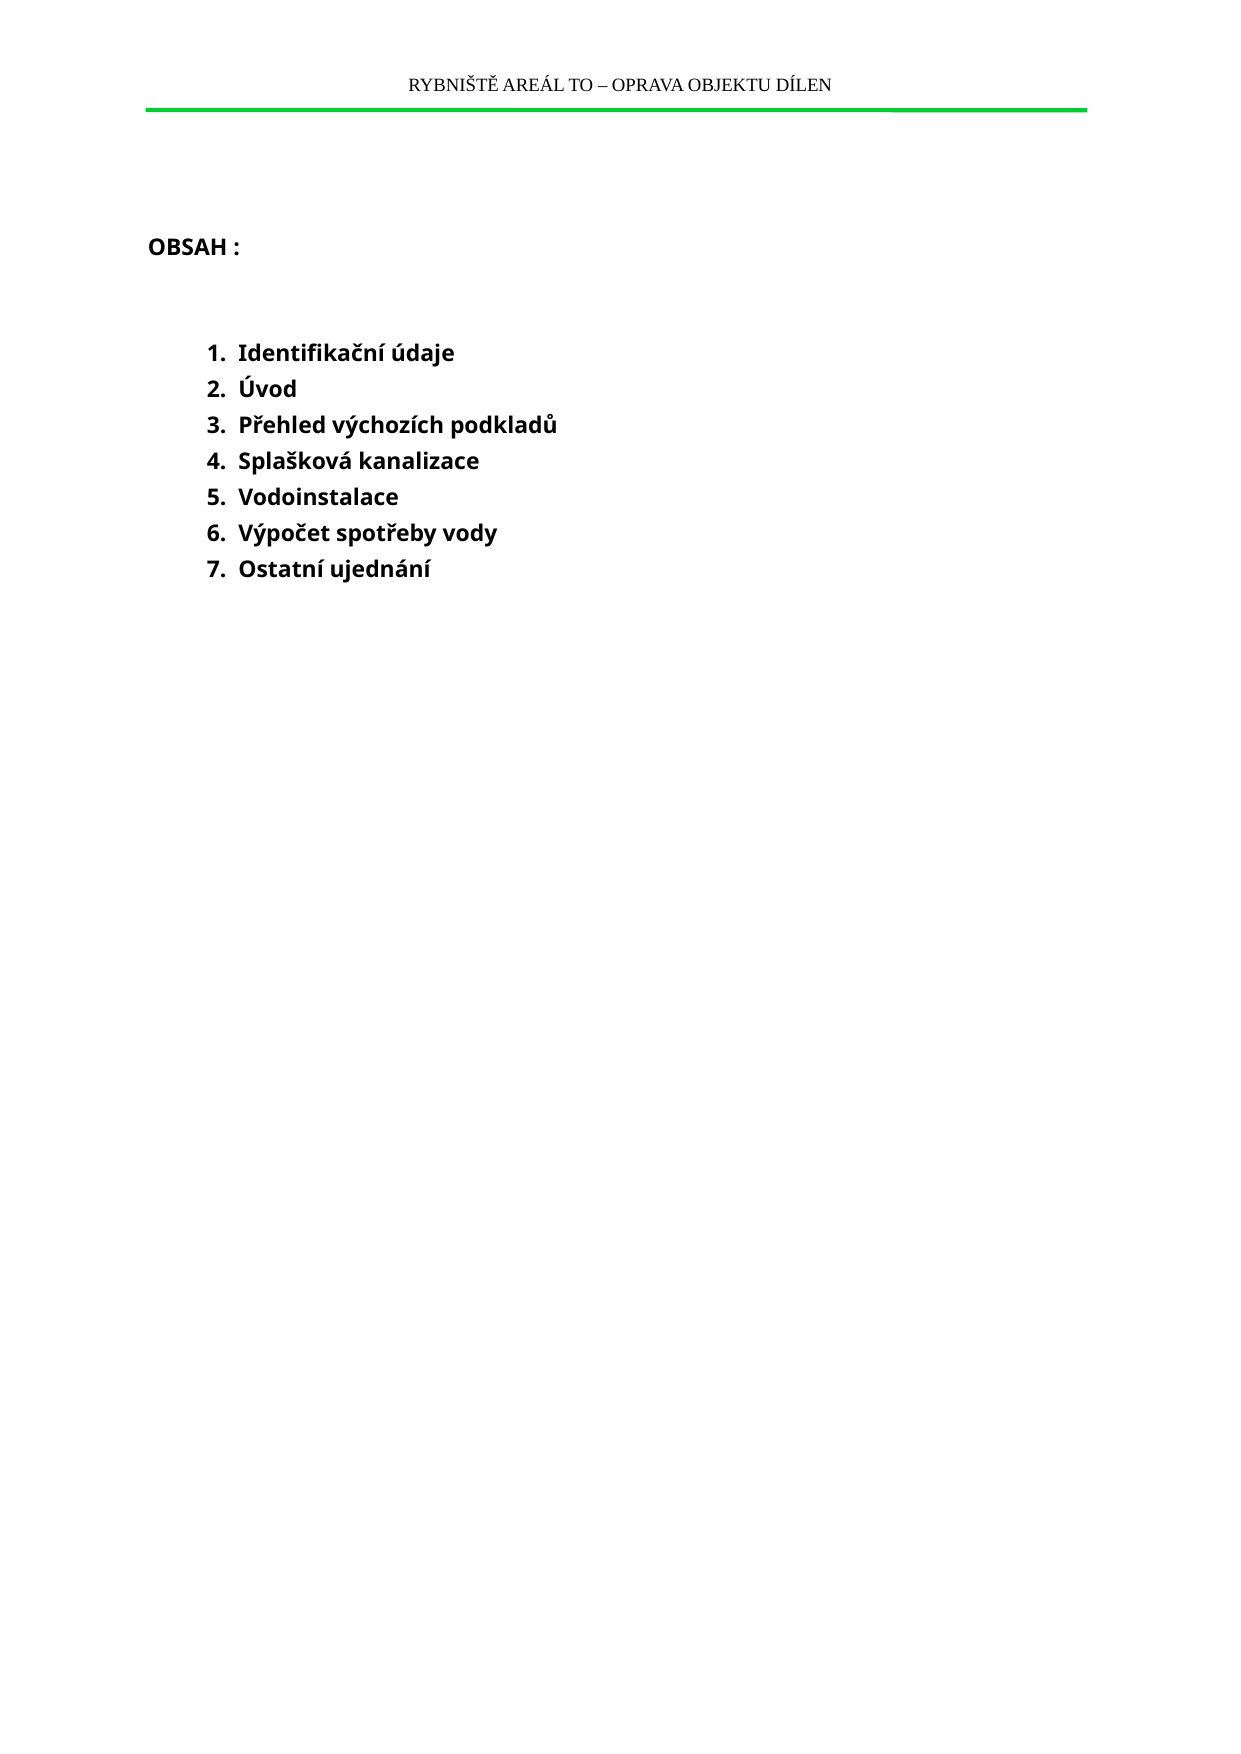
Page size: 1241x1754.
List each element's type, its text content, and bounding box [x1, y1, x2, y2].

text 7. Ostatní ujednání [207, 553, 1093, 584]
text 6. Výpočet spotřeby vody [207, 517, 1093, 548]
text 1. Identifikační údaje [207, 337, 1093, 369]
text 2. Úvod [207, 373, 1093, 404]
text 5. Vodoinstalace [207, 481, 1093, 512]
text 4. Splašková kanalizace [207, 445, 1093, 476]
text 3. Přehled výchozích podkladů [207, 409, 1093, 441]
text OBSAH : [148, 231, 1089, 262]
